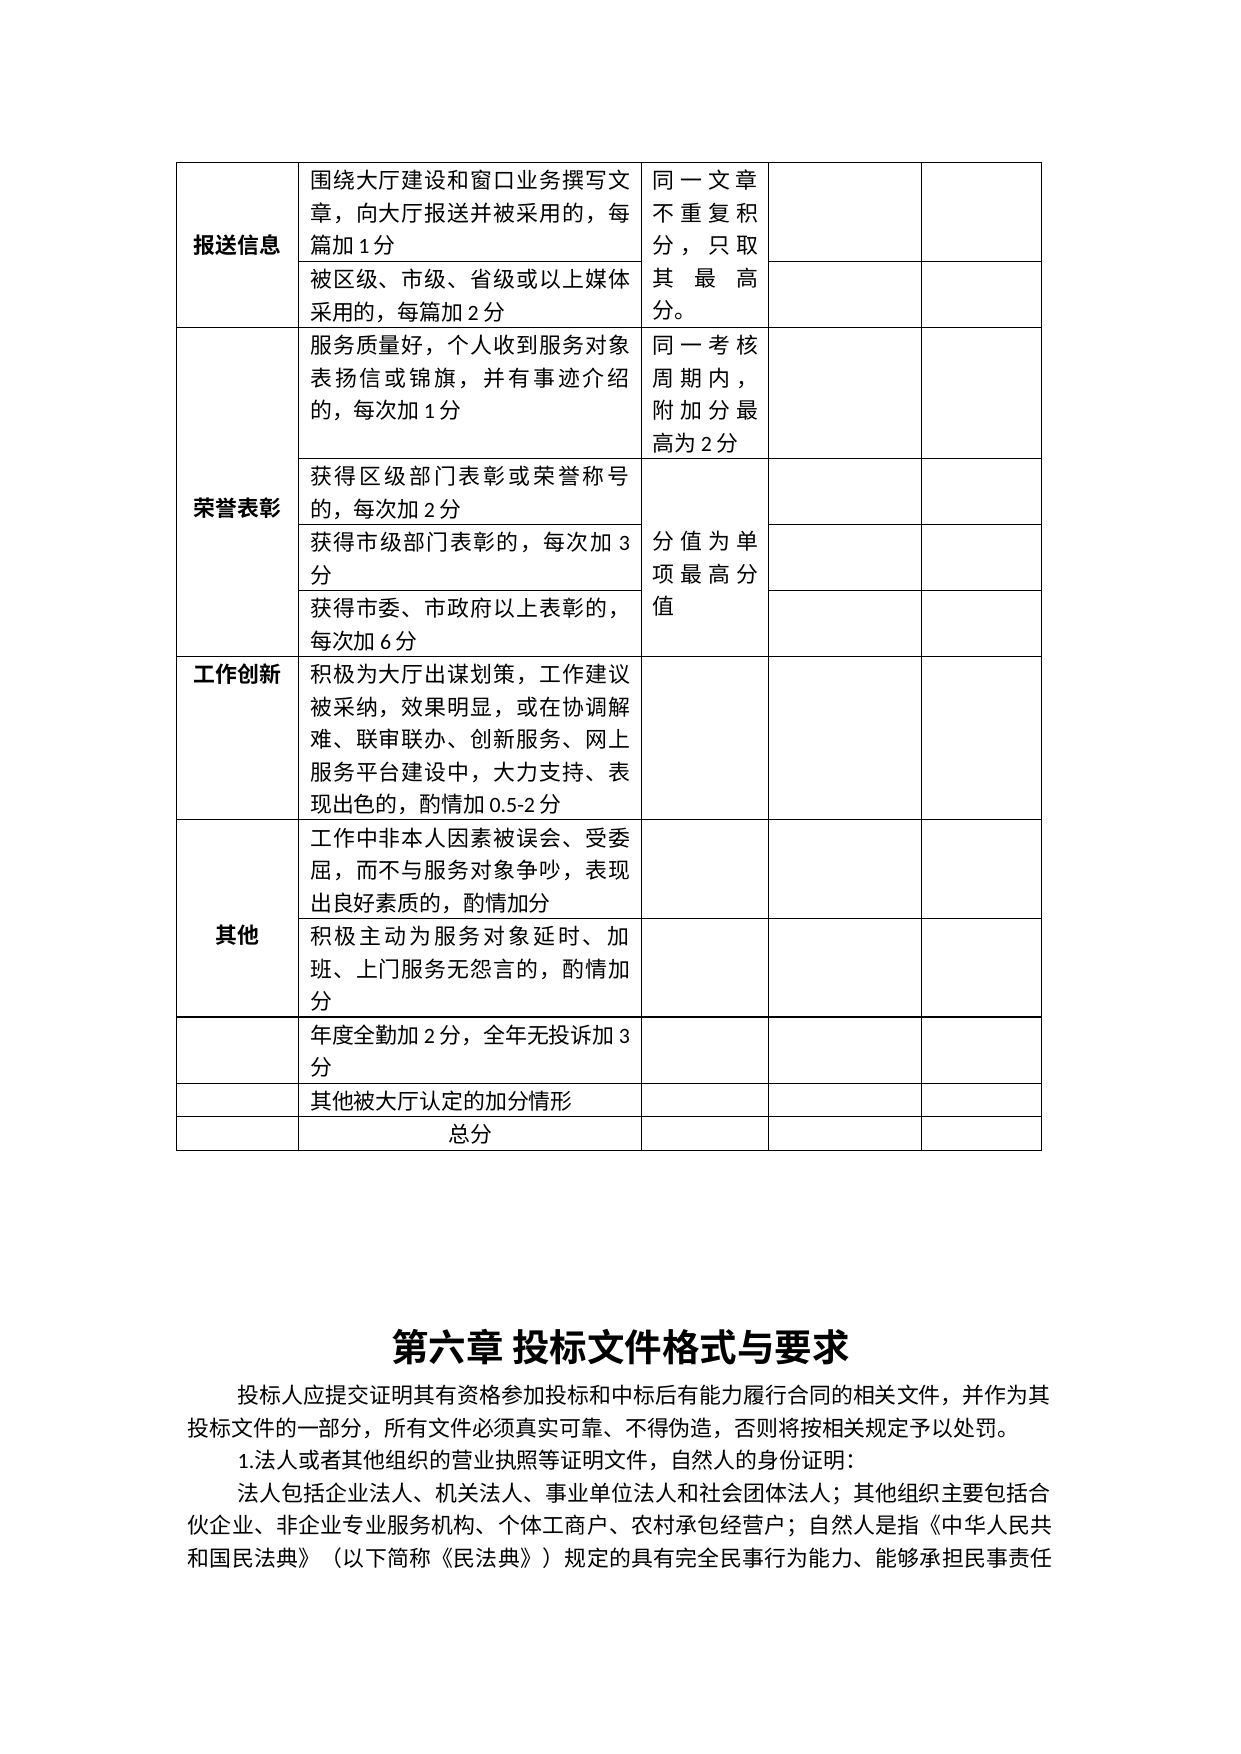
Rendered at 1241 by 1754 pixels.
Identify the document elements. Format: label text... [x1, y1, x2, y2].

table_cell [769, 262, 921, 327]
table_cell [769, 919, 921, 1016]
table_cell [922, 262, 1041, 327]
table_cell 服务质量好，个人收到服务对象表扬信或锦旗，并有事迹介绍的，每次加1分 [299, 328, 641, 458]
table_cell [922, 657, 1041, 819]
table_cell 总分 [299, 1117, 641, 1149]
table_cell 获得市委、市政府以上表彰的，每次加6分 [299, 591, 641, 656]
table_cell 年度全勤加2分，全年无投诉加3分 [299, 1018, 641, 1082]
table_cell [922, 1018, 1041, 1082]
table_cell [769, 657, 921, 819]
table_cell 获得市级部门表彰的，每次加3分 [299, 525, 641, 590]
text 投标人应提交证明其有资格参加投标和中标后有能力履行合同的相关文件，并作为其投标文件的一部分，所有文件必须真实可靠、不得伪造，否则将按相关规定予以处罚。 [187, 1378, 1053, 1443]
table_cell 其他 [177, 820, 298, 1016]
table_cell 同一文章不重复积分，只取其最高分。 [642, 163, 768, 327]
table_cell [922, 1084, 1041, 1116]
table_cell [769, 163, 921, 261]
table_cell [922, 163, 1041, 261]
table_cell 积极主动为服务对象延时、加班、上门服务无怨言的，酌情加分 [299, 919, 641, 1016]
table_cell [769, 1084, 921, 1116]
table_cell 被区级、市级、省级或以上媒体采用的，每篇加2分 [299, 262, 641, 327]
table_cell [922, 459, 1041, 524]
table_cell [922, 1117, 1041, 1149]
table_cell [769, 1018, 921, 1082]
table_cell [769, 820, 921, 918]
table_cell 其他被大厅认定的加分情形 [299, 1084, 641, 1116]
table_cell 获得区级部门表彰或荣誉称号的，每次加2分 [299, 459, 641, 524]
table_cell 积极为大厅出谋划策，工作建议被采纳，效果明显，或在协调解难、联审联办、创新服务、网上服务平台建设中，大力支持、表现出色的，酌情加0.5-2分 [299, 657, 641, 819]
table_cell [642, 1117, 768, 1149]
table_cell 报送信息 [177, 163, 298, 327]
table_cell [177, 1084, 298, 1116]
table_cell 围绕大厅建设和窗口业务撰写文章，向大厅报送并被采用的，每篇加1分 [299, 163, 641, 261]
table_cell [922, 919, 1041, 1016]
table_cell [922, 328, 1041, 458]
table_cell [769, 328, 921, 458]
table_cell [177, 1018, 298, 1082]
text 1.法人或者其他组织的营业执照等证明文件，自然人的身份证明： [187, 1443, 1053, 1476]
table_cell 工作创新 [177, 657, 298, 819]
table_cell [177, 1117, 298, 1149]
table_cell 荣誉表彰 [177, 328, 298, 656]
table_cell 分值为单项最高分值 [642, 459, 768, 656]
table_cell 工作中非本人因素被误会、受委屈，而不与服务对象争吵，表现出良好素质的，酌情加分 [299, 820, 641, 918]
table_cell [769, 1117, 921, 1149]
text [187, 1476, 1053, 1573]
table_cell [922, 820, 1041, 918]
table_cell [642, 657, 768, 819]
table_cell [922, 591, 1041, 656]
table_cell [769, 459, 921, 524]
text 第六章 投标文件格式与要求 [187, 1313, 1053, 1378]
table_cell [642, 1018, 768, 1082]
table_cell [922, 525, 1041, 590]
table_cell [769, 591, 921, 656]
table_cell [642, 919, 768, 1016]
table_cell [769, 525, 921, 590]
table_cell 同一考核周期内，附加分最高为2分 [642, 328, 768, 458]
table_cell [642, 820, 768, 918]
table_cell [642, 1084, 768, 1116]
